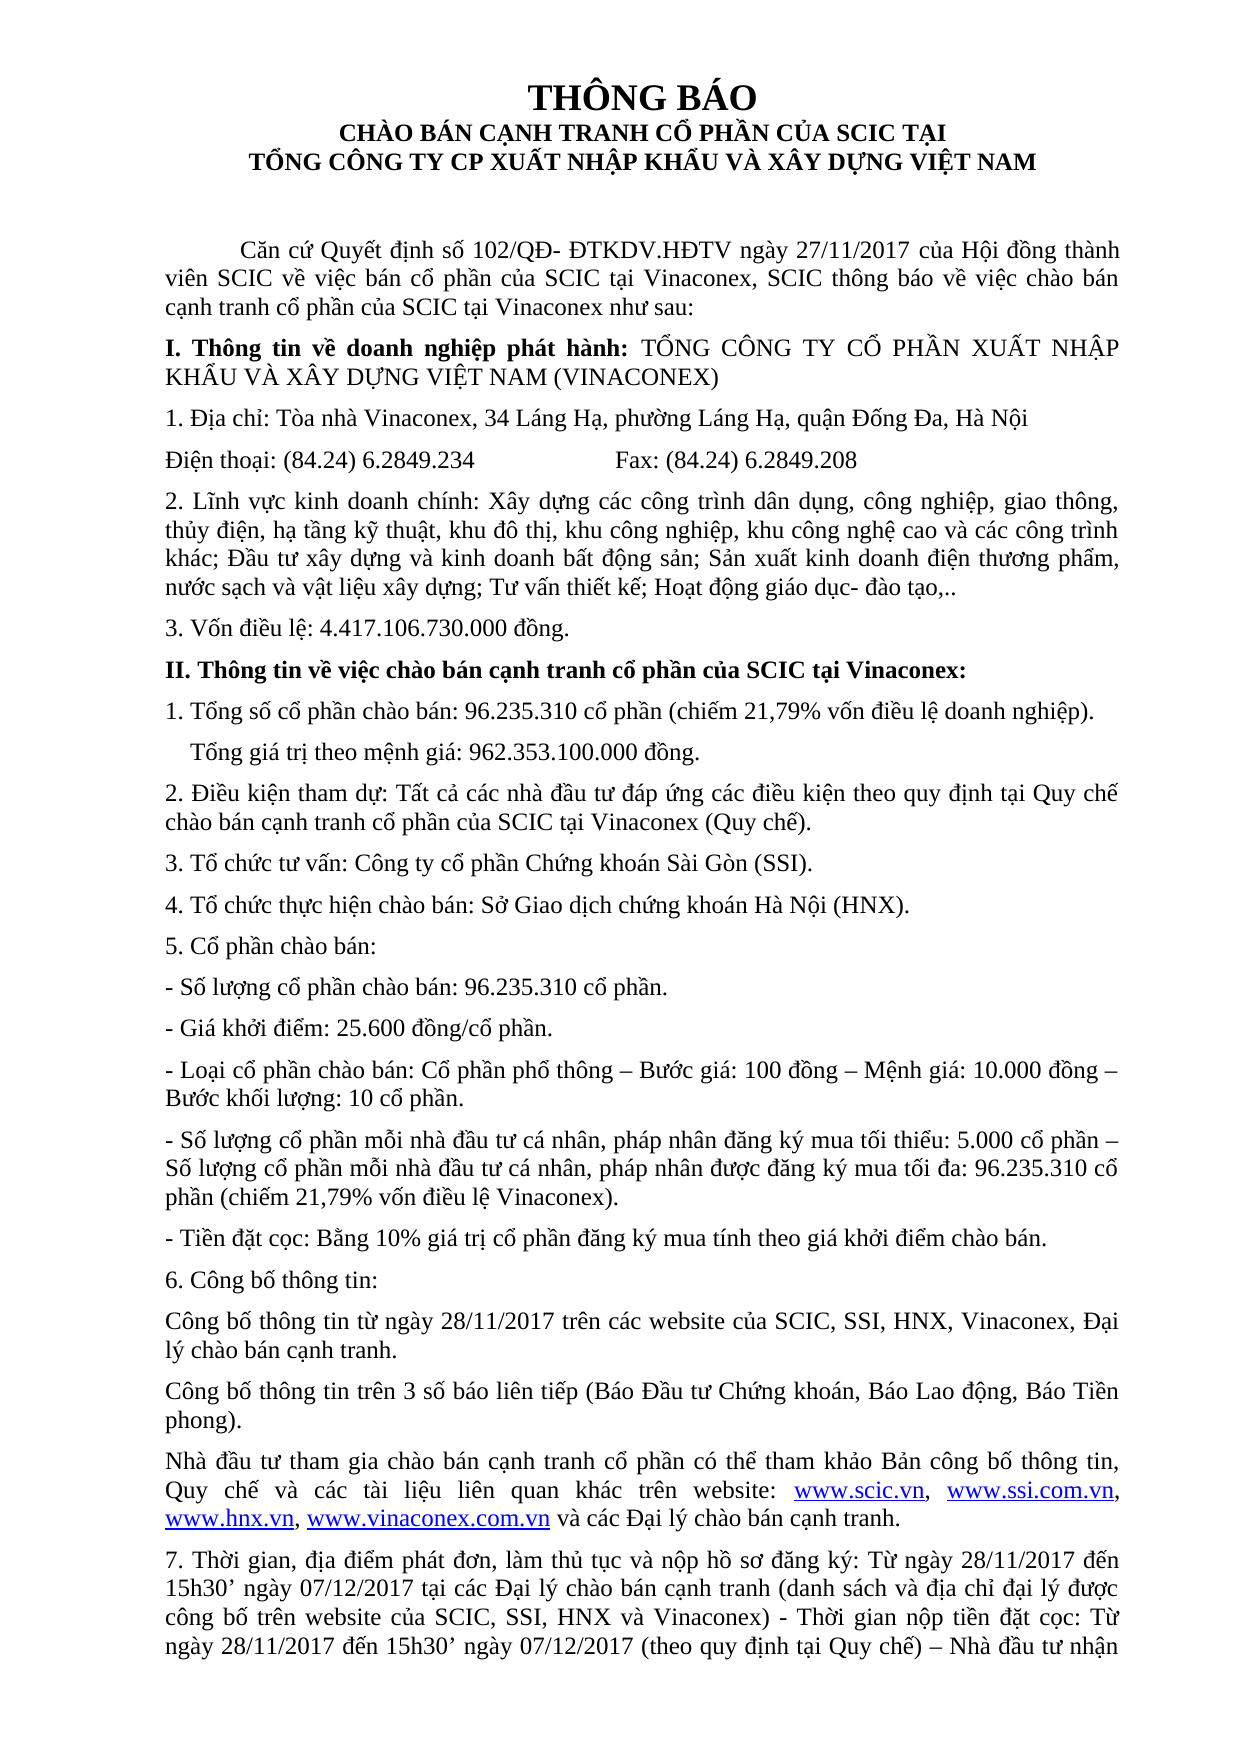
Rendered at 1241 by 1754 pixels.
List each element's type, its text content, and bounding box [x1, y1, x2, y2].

text 2. Điều kiện tham dự: Tất cả các nhà đầu tư đáp ứng các điều kiện theo quy định tại Quy chế chào bán cạnh tranh cổ phần của SCIC tại Vinaconex (Quy chế). [165, 778, 1120, 836]
text TỔNG CÔNG TY CP XUẤT NHẬP KHẨU VÀ XÂY DỰNG VIỆT NAM [165, 147, 1120, 176]
text Tổng giá trị theo mệnh giá: 962.353.100.000 đồng. [165, 737, 1120, 766]
text THÔNG BÁO [165, 75, 1120, 118]
text - Số lượng cổ phần chào bán: 96.235.310 cổ phần. [165, 972, 1120, 1001]
text 3. Vốn điều lệ: 4.417.106.730.000 đồng. [165, 613, 1120, 642]
text I. Thông tin về doanh nghiệp phát hành: TỔNG CÔNG TY CỔ PHẦN XUẤT NHẬP KHẨU VÀ XÂY DỰNG VIỆT NAM (VINACONEX) [165, 333, 1120, 391]
text - Loại cổ phần chào bán: Cổ phần phổ thông – Bước giá: 100 đồng – Mệnh giá: 10.000 đồng – Bước khối lượng: 10 cổ phần. [165, 1055, 1120, 1112]
text - Số lượng cổ phần mỗi nhà đầu tư cá nhân, pháp nhân đăng ký mua tối thiểu: 5.000 cổ phần – Số lượng cổ phần mỗi nhà đầu tư cá nhân, pháp nhân được đăng ký mua tối đa: 96.235.310 cổ phần (chiếm 21,79% vốn điều lệ Vinaconex). [165, 1125, 1120, 1211]
text CHÀO BÁN CẠNH TRANH CỔ PHẦN CỦA SCIC TẠI [165, 118, 1120, 147]
text 6. Công bố thông tin: [165, 1265, 1120, 1293]
text 1. Địa chỉ: Tòa nhà Vinaconex, 34 Láng Hạ, phường Láng Hạ, quận Đống Đa, Hà Nội [165, 403, 1120, 432]
text Công bố thông tin trên 3 số báo liên tiếp (Báo Đầu tư Chứng khoán, Báo Lao động, Báo Tiền phong). [165, 1376, 1120, 1433]
text 2. Lĩnh vực kinh doanh chính: Xây dựng các công trình dân dụng, công nghiệp, giao thông, thủy điện, hạ tầng kỹ thuật, khu đô thị, khu công nghiệp, khu công nghệ cao và các công trình khác; Đầu tư xây dựng và kinh doanh bất động sản; Sản xuất kinh doanh điện thương phẩm, nước sạch và vật liệu xây dựng; Tư vấn thiết kế; Hoạt động giáo dục- đào tạo,.. [165, 486, 1120, 601]
text Công bố thông tin từ ngày 28/11/2017 trên các website của SCIC, SSI, HNX, Vinaconex, Đại lý chào bán cạnh tranh. [165, 1306, 1120, 1363]
text 3. Tổ chức tư vấn: Công ty cổ phần Chứng khoán Sài Gòn (SSI). [165, 848, 1120, 877]
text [165, 1545, 1120, 1660]
text Nhà đầu tư tham gia chào bán cạnh tranh cổ phần có thể tham khảo Bản công bố thông tin, Quy chế và các tài liệu liên quan khác trên website: www.scic.vn, www.ssi.com.vn, www.hnx.vn, www.vinaconex.com.vn và các Đại lý chào bán cạnh tranh. [165, 1446, 1120, 1532]
text - Tiền đặt cọc: Bằng 10% giá trị cổ phần đăng ký mua tính theo giá khởi điểm chào bán. [165, 1223, 1120, 1252]
text II. Thông tin về việc chào bán cạnh tranh cổ phần của SCIC tại Vinaconex: [165, 655, 1120, 683]
text 5. Cổ phần chào bán: [165, 931, 1120, 960]
text 1. Tổng số cổ phần chào bán: 96.235.310 cổ phần (chiếm 21,79% vốn điều lệ doanh nghiệp). [165, 696, 1120, 725]
text - Giá khởi điểm: 25.600 đồng/cổ phần. [165, 1013, 1120, 1042]
text Căn cứ Quyết định số 102/QĐ- ĐTKDV.HĐTV ngày 27/11/2017 của Hội đồng thành viên SCIC về việc bán cổ phần của SCIC tại Vinaconex, SCIC thông báo về việc chào bán cạnh tranh cổ phần của SCIC tại Vinaconex như sau: [165, 235, 1120, 321]
text Điện thoại: (84.24) 6.2849.234 Fax: (84.24) 6.2849.208 [165, 445, 1120, 473]
text 4. Tổ chức thực hiện chào bán: Sở Giao dịch chứng khoán Hà Nội (HNX). [165, 890, 1120, 918]
